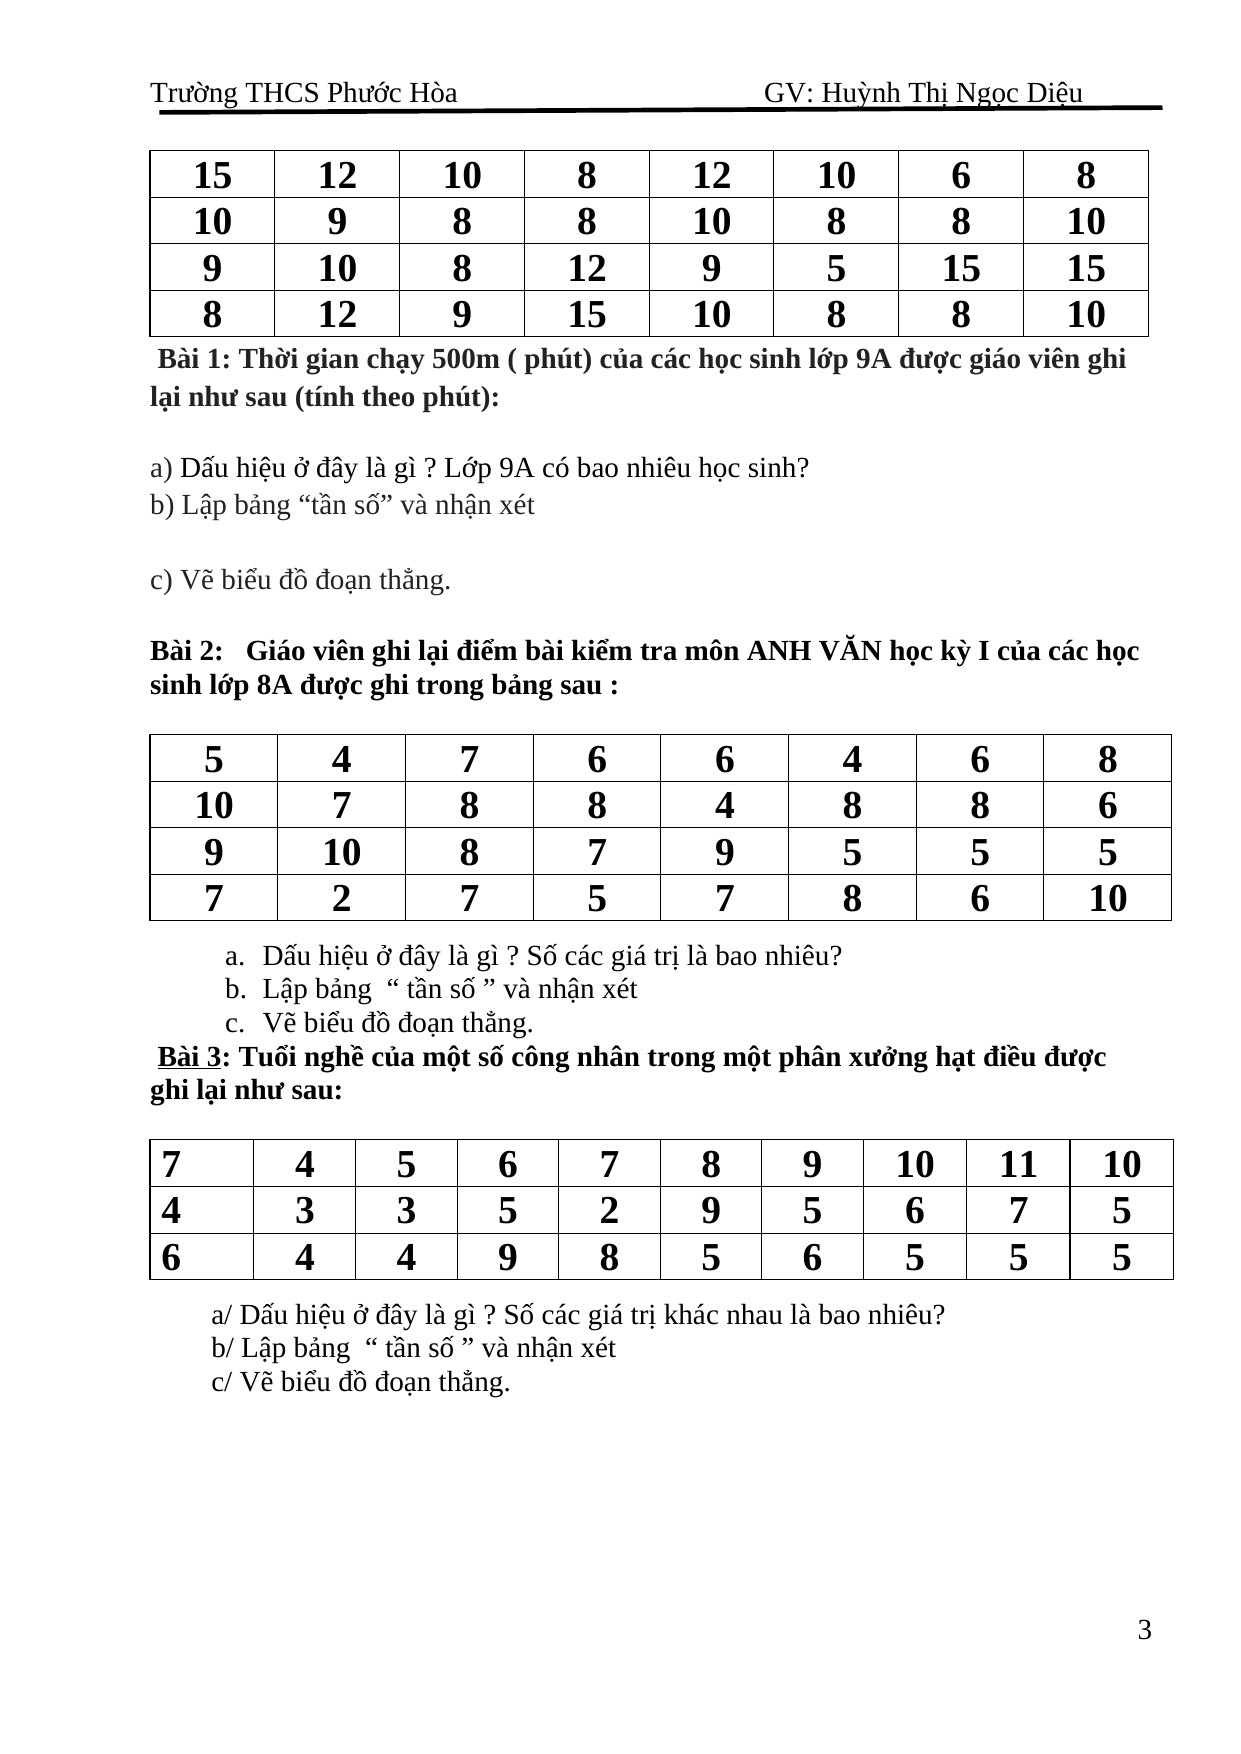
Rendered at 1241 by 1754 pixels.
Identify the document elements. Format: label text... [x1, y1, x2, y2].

table_cell 5 [917, 828, 1043, 874]
table_cell 6 [917, 875, 1043, 920]
table_cell 7 [151, 875, 277, 920]
table_cell 10 [151, 198, 274, 243]
text b) Lập bảng “tần số” và nhận xét [150, 483, 1152, 521]
table_cell 3 [254, 1187, 355, 1232]
table_cell 8 [774, 198, 898, 243]
table_header 6 [661, 735, 788, 781]
table_cell 8 [789, 875, 916, 920]
text c) Vẽ biểu đồ đoạn thẳng. [150, 558, 1152, 596]
table_header 5 [151, 735, 277, 781]
list Lập bảng “ tần số ” và nhận xét [225, 972, 1152, 1005]
table_header 4 [254, 1140, 355, 1186]
text Bài 2: Giáo viên ghi lại điểm bài kiểm tra môn ANH VĂN học kỳ I của các học sinh lớp 8A được ghi trong bảng sau : [150, 633, 1152, 700]
table_cell 10 [650, 198, 773, 243]
table_header 11 [967, 1140, 1069, 1186]
table_header 10 [400, 151, 524, 197]
table_header 8 [1024, 151, 1148, 197]
table_header 10 [864, 1140, 966, 1186]
table_cell 7 [406, 875, 533, 920]
table_cell 5 [967, 1234, 1069, 1279]
table_cell 9 [151, 828, 277, 874]
table_header 5 [356, 1140, 457, 1186]
table_cell 4 [661, 782, 788, 827]
table_cell 5 [864, 1234, 966, 1279]
table_cell 7 [661, 875, 788, 920]
table_cell 4 [254, 1234, 355, 1279]
table_cell 7 [534, 828, 660, 874]
table_header 6 [458, 1140, 558, 1186]
table_cell 5 [1071, 1187, 1173, 1232]
table_cell 6 [864, 1187, 966, 1232]
table_cell 3 [356, 1187, 457, 1232]
list Dấu hiệu ở đây là gì ? Số các giá trị là bao nhiêu? [225, 938, 1152, 972]
text Bài 1: Thời gian chạy 500m ( phút) của các học sinh lớp 9A được giáo viên ghi lại như sau (tính theo phút): [150, 337, 1152, 412]
table_cell 12 [275, 291, 399, 336]
table_cell 10 [1024, 291, 1148, 336]
table_cell 5 [534, 875, 660, 920]
table_header 6 [534, 735, 660, 781]
table_cell 8 [406, 828, 533, 874]
table_cell 9 [661, 828, 788, 874]
table_cell 8 [151, 291, 274, 336]
table_header 6 [899, 151, 1023, 197]
table_cell 8 [899, 291, 1023, 336]
table_header 6 [917, 735, 1043, 781]
table_cell 5 [789, 828, 916, 874]
table_cell 9 [151, 244, 274, 290]
table_header 4 [278, 735, 405, 781]
table_cell 10 [275, 244, 399, 290]
text Bài 3: Tuổi nghề của một số công nhân trong một phân xưởng hạt điều được ghi lại như sau: [150, 1039, 1152, 1106]
table_header 8 [1044, 735, 1171, 781]
table_cell 8 [406, 782, 533, 827]
table_header 7 [406, 735, 533, 781]
table_cell 10 [151, 782, 277, 827]
table_cell 10 [1024, 198, 1148, 243]
table_cell 8 [774, 291, 898, 336]
table_cell 8 [534, 782, 660, 827]
table_header 7 [559, 1140, 660, 1186]
table_cell 5 [774, 244, 898, 290]
table_cell 7 [967, 1187, 1069, 1232]
table_cell 2 [278, 875, 405, 920]
table_cell 9 [275, 198, 399, 243]
table_cell 2 [559, 1187, 660, 1232]
table_cell 9 [458, 1234, 558, 1279]
table_header 8 [525, 151, 649, 197]
table_cell 15 [1024, 244, 1148, 290]
table_cell 15 [525, 291, 649, 336]
table_cell 8 [525, 198, 649, 243]
table_header 8 [661, 1140, 761, 1186]
table_cell 8 [917, 782, 1043, 827]
table_cell 10 [650, 291, 773, 336]
text a) Dấu hiệu ở đây là gì ? Lớp 9A có bao nhiêu học sinh? [150, 450, 1152, 483]
table_cell 6 [762, 1234, 863, 1279]
text c/ Vẽ biểu đồ đoạn thẳng. [211, 1364, 1152, 1397]
table_cell 9 [661, 1187, 761, 1232]
text b/ Lập bảng “ tần số ” và nhận xét [211, 1330, 1152, 1364]
table_cell 5 [1044, 828, 1171, 874]
table_cell 7 [278, 782, 405, 827]
table_header 15 [151, 151, 274, 197]
table_cell 8 [400, 198, 524, 243]
table_header 12 [650, 151, 773, 197]
table_cell 10 [278, 828, 405, 874]
table_cell 9 [650, 244, 773, 290]
table_cell 9 [400, 291, 524, 336]
table_header 9 [762, 1140, 863, 1186]
table_cell 8 [789, 782, 916, 827]
table_cell 5 [458, 1187, 558, 1232]
table_cell 5 [1071, 1234, 1173, 1279]
table_cell 5 [661, 1234, 761, 1279]
table_cell 15 [899, 244, 1023, 290]
table_cell 6 [151, 1234, 253, 1279]
table_cell 12 [525, 244, 649, 290]
table_header 10 [1071, 1140, 1173, 1186]
text a/ Dấu hiệu ở đây là gì ? Số các giá trị khác nhau là bao nhiêu? [173, 1297, 1152, 1330]
table_header 12 [275, 151, 399, 197]
list Vẽ biểu đồ đoạn thẳng. [225, 1005, 1152, 1039]
table_cell 4 [356, 1234, 457, 1279]
table_header 10 [774, 151, 898, 197]
table_cell 10 [1044, 875, 1171, 920]
table_cell 8 [400, 244, 524, 290]
table_cell 5 [762, 1187, 863, 1232]
table_cell 8 [899, 198, 1023, 243]
table_cell 4 [151, 1187, 253, 1232]
table_header 4 [789, 735, 916, 781]
table_header 7 [151, 1140, 253, 1186]
table_cell 6 [1044, 782, 1171, 827]
table_cell 8 [559, 1234, 660, 1279]
